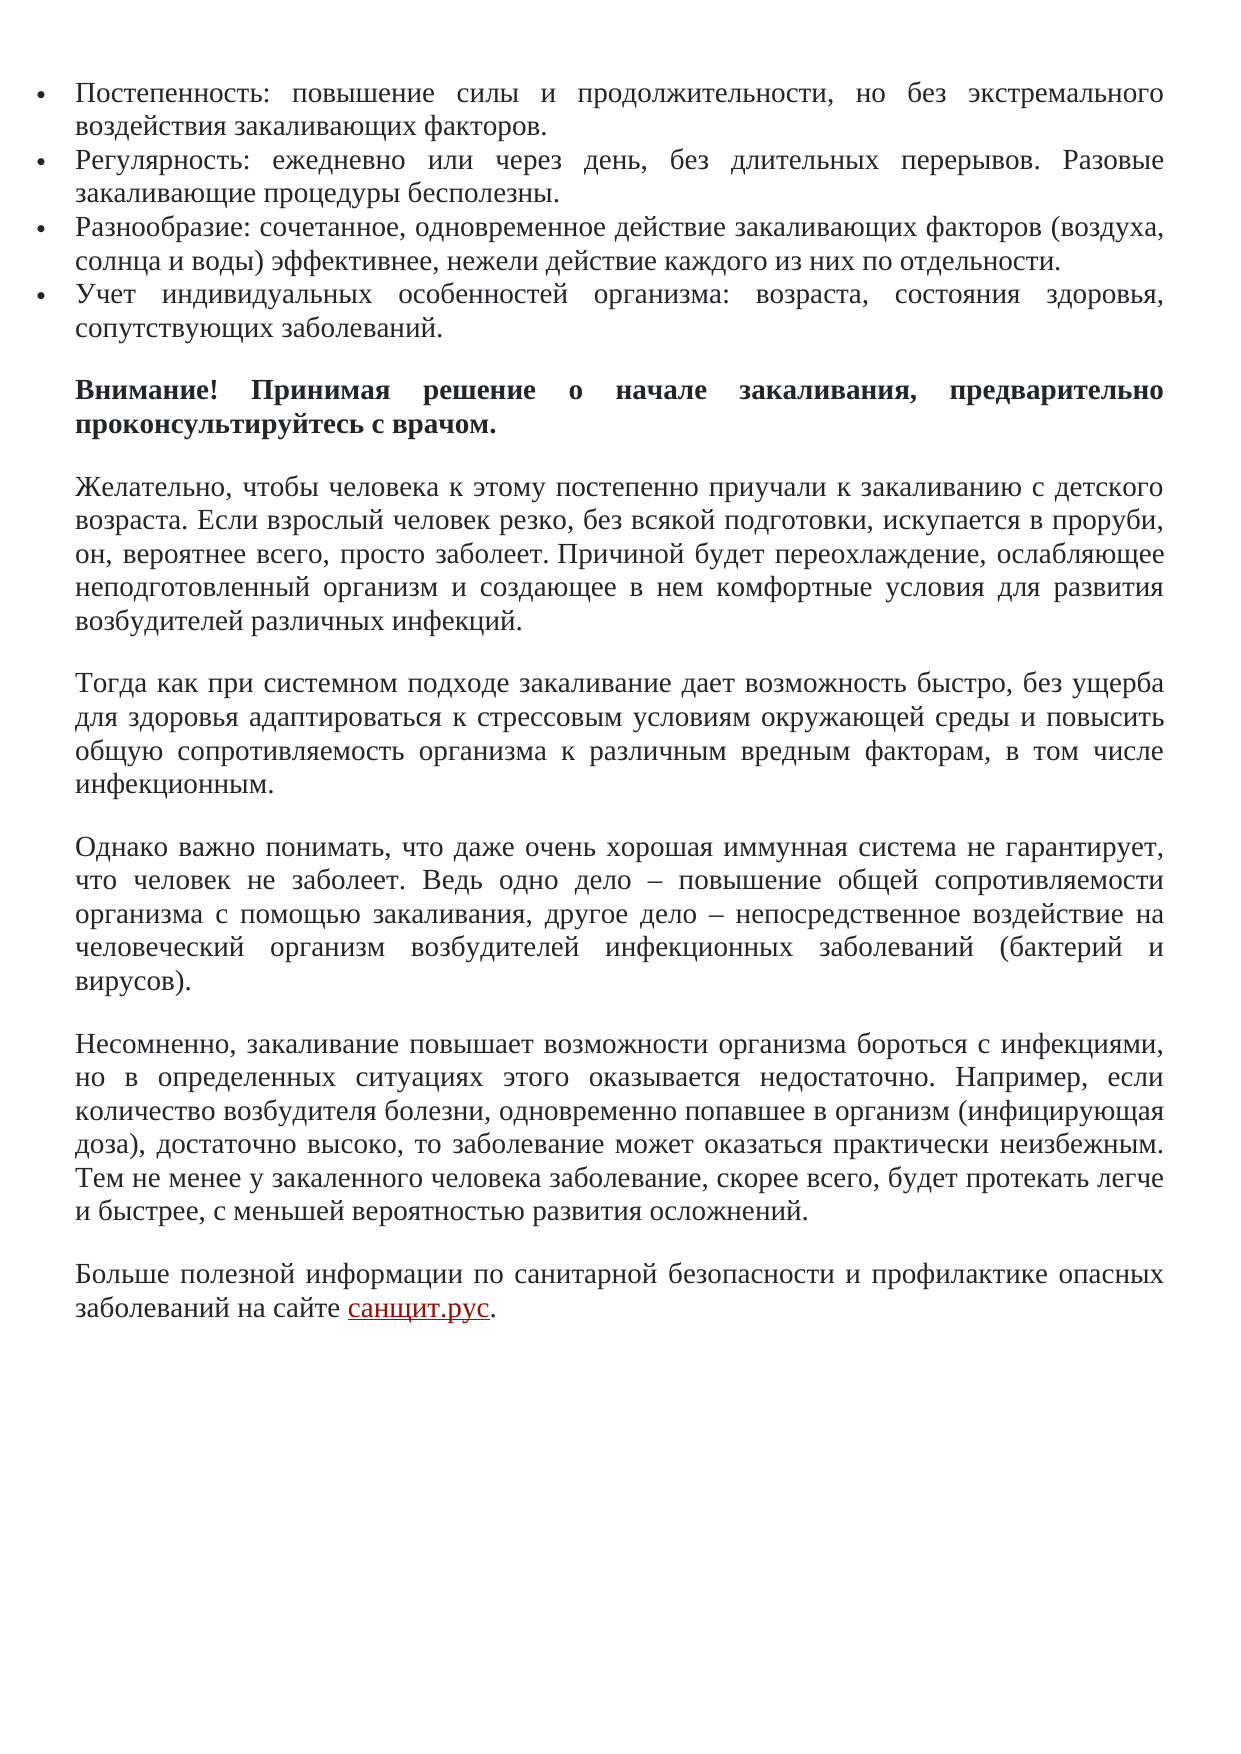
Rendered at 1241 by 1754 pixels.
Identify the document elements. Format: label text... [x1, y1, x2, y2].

list Учет индивидуальных особенностей организма: возраста, состояния здоровья, сопутствующих заболеваний. [37, 276, 1165, 343]
text Желательно, чтобы человека к этому постепенно приучали к закаливанию с детского возраста. Если взрослый человек резко, без всякой подготовки, искупается в проруби, он, вероятнее всего, просто заболеет. Причиной будет переохлаждение, ослабляющее неподготовленный организм и создающее в нем комфортные условия для развития возбудителей различных инфекций. [75, 469, 1165, 636]
list Разнообразие: сочетанное, одновременное действие закаливающих факторов (воздуха, солнца и воды) эффективнее, нежели действие каждого из них по отдельности. [37, 209, 1165, 276]
text Однако важно понимать, что даже очень хорошая иммунная система не гарантирует, что человек не заболеет. Ведь одно дело – повышение общей сопротивляемости организма с помощью закаливания, другое дело – непосредственное воздействие на человеческий организм возбудителей инфекционных заболеваний (бактерий и вирусов). [75, 829, 1165, 997]
list Постепенность: повышение силы и продолжительности, но без экстремального воздействия закаливающих факторов. [37, 75, 1165, 142]
text Внимание! Принимая решение о начале закаливания, предварительно проконсультируйтесь с врачом. [75, 372, 1165, 439]
list Регулярность: ежедневно или через день, без длительных перерывов. Разовые закаливающие процедуры бесполезны. [37, 142, 1165, 209]
text Несомненно, закаливание повышает возможности организма бороться с инфекциями, но в определенных ситуациях этого оказывается недостаточно. Например, если количество возбудителя болезни, одновременно попавшее в организм (инфицирующая доза), достаточно высоко, то заболевание может оказаться практически неизбежным. Тем не менее у закаленного человека заболевание, скорее всего, будет протекать легче и быстрее, с меньшей вероятностью развития осложнений. [75, 1026, 1165, 1227]
text Больше полезной информации по санитарной безопасности и профилактике опасных заболеваний на сайте санщит.рус. [75, 1256, 1165, 1323]
text Тогда как при системном подходе закаливание дает возможность быстро, без ущерба для здоровья адаптироваться к стрессовым условиям окружающей среды и повысить общую сопротивляемость организма к различным вредным факторам, в том числе инфекционным. [75, 666, 1165, 800]
